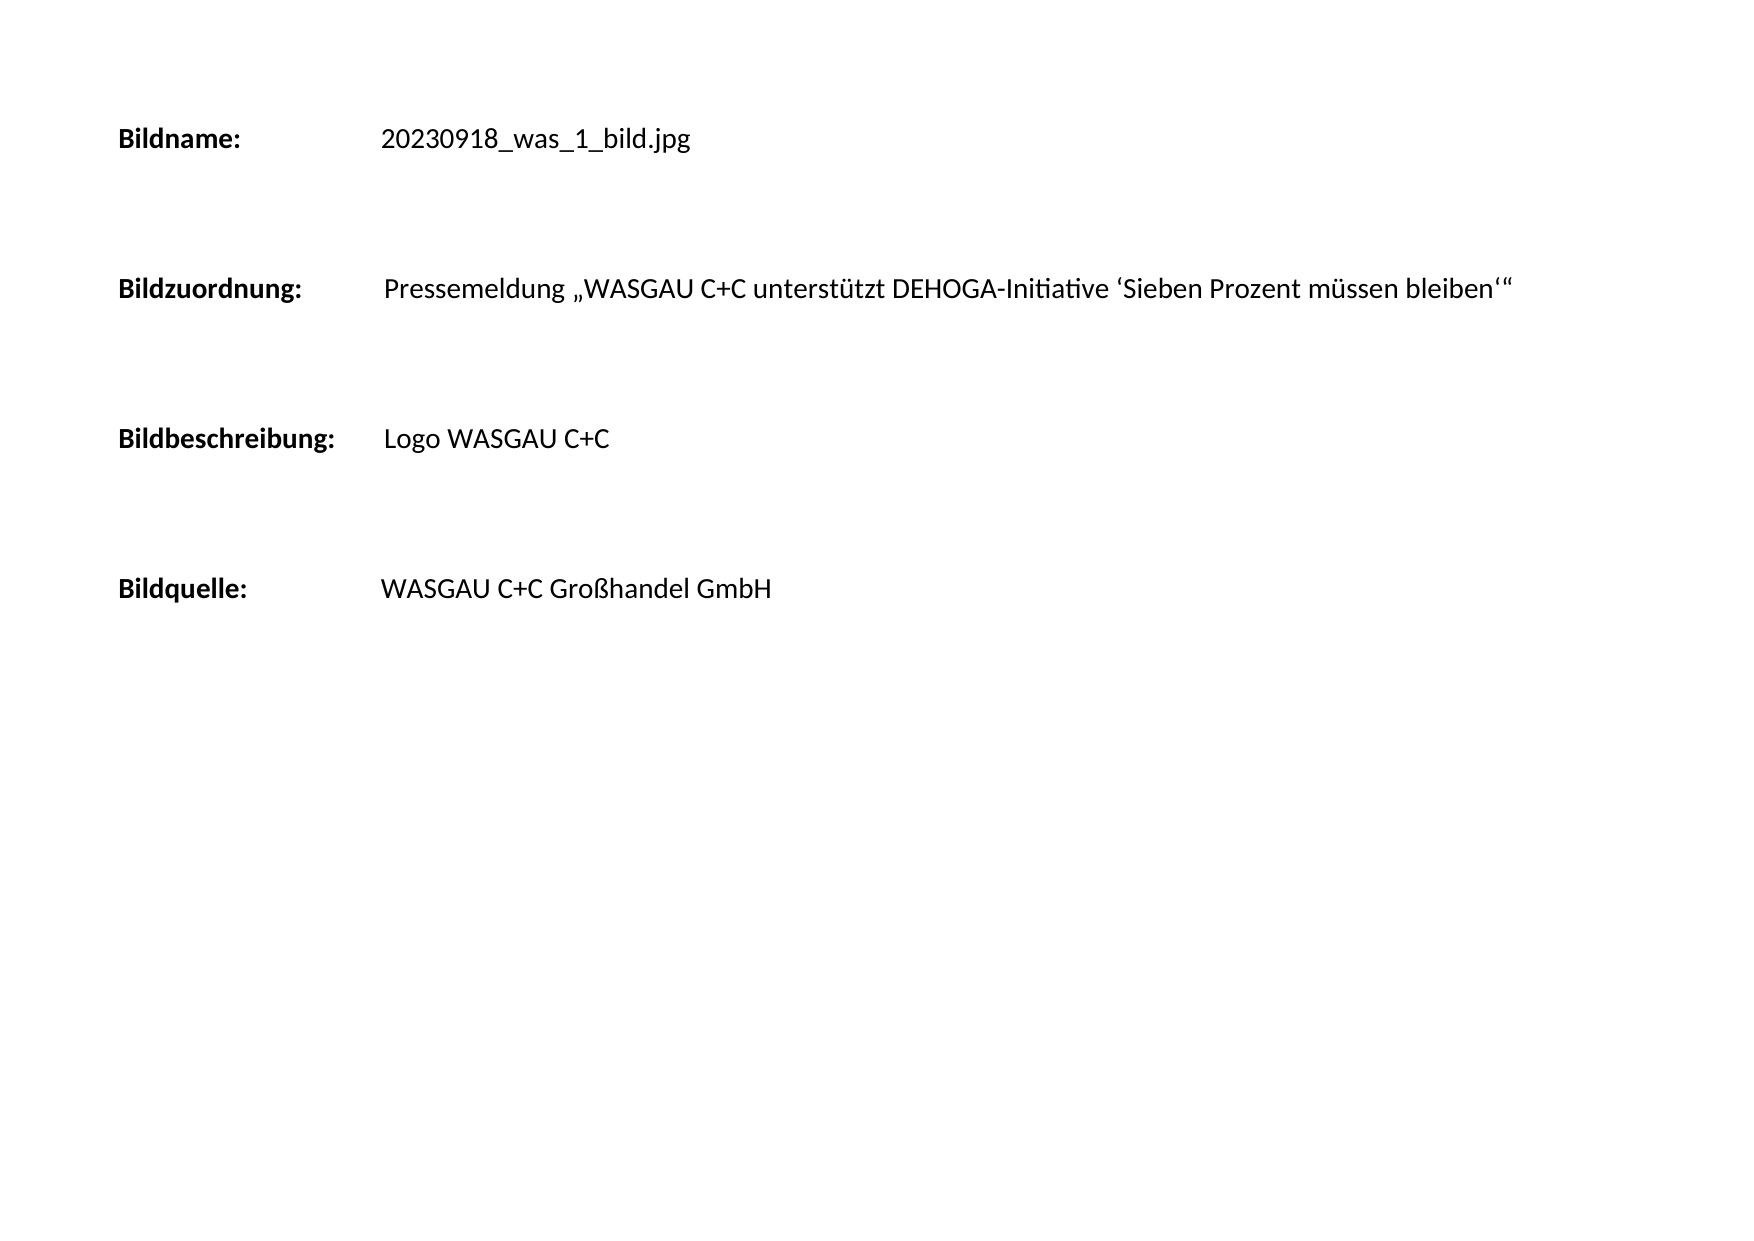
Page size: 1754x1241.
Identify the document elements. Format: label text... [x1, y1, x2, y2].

text Bildzuordnung: Pressemeldung „WASGAU C+C unterstützt DEHOGA-Initiative ‘Sieben Prozent müssen bleiben‘“ [118, 268, 1636, 306]
text Bildname: 20230918_was_1_bild.jpg [118, 118, 1636, 156]
text Bildquelle: WASGAU C+C Großhandel GmbH [118, 568, 1636, 606]
text Bildbeschreibung: Logo WASGAU C+C [118, 418, 1636, 456]
